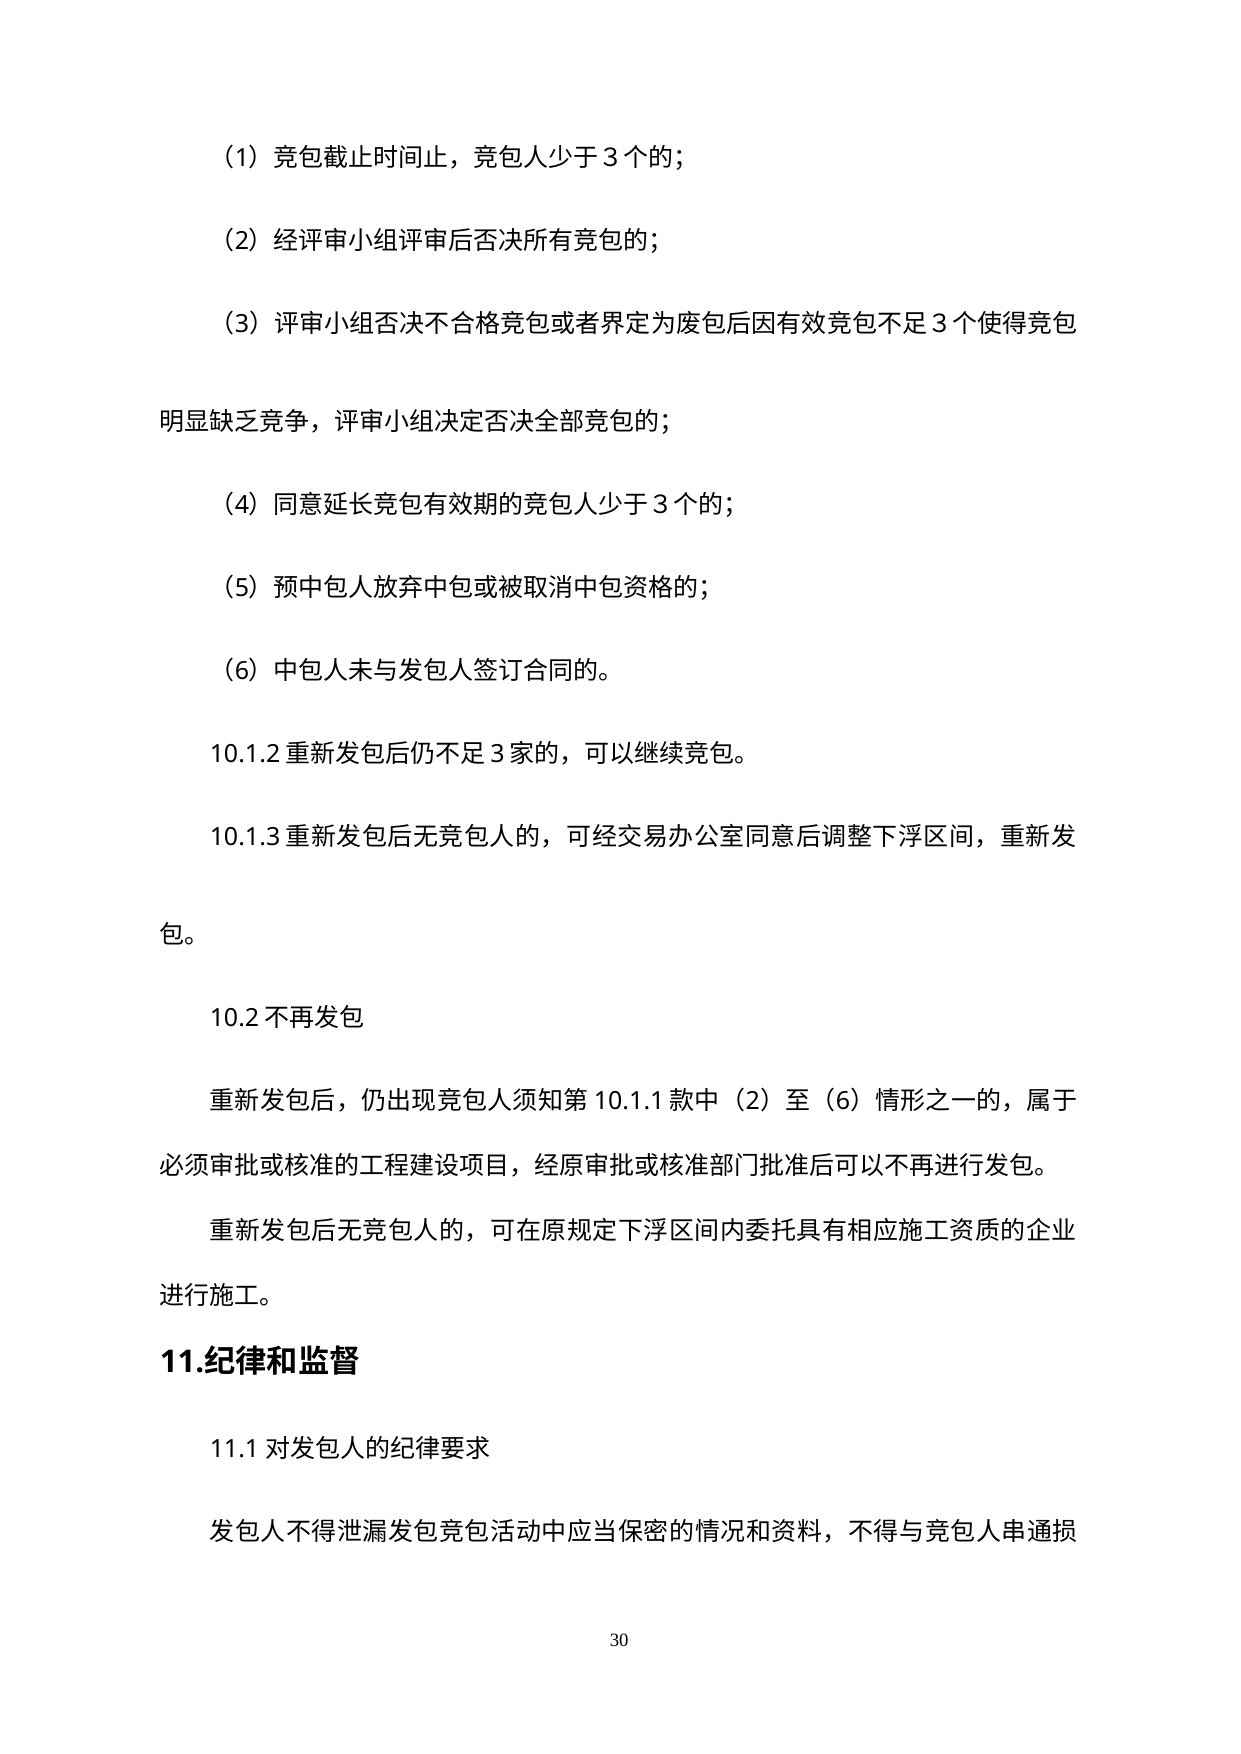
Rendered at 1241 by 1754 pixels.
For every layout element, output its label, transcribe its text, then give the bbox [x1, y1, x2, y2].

text （5）预中包人放弃中包或被取消中包资格的； [159, 553, 1078, 618]
text 10.1.3重新发包后无竞包人的，可经交易办公室同意后调整下浮区间，重新发包。 [159, 802, 1078, 965]
text （3）评审小组否决不合格竞包或者界定为废包后因有效竞包不足３个使得竞包明显缺乏竞争，评审小组决定否决全部竞包的； [159, 289, 1078, 452]
text （2）经评审小组评审后否决所有竞包的； [159, 206, 1078, 271]
text （1）竞包截止时间止，竞包人少于３个的； [159, 123, 1078, 188]
text （6）中包人未与发包人签订合同的。 [159, 636, 1078, 701]
text 11.纪律和监督 [159, 1326, 1078, 1391]
text 10.2不再发包 [159, 983, 1078, 1048]
text （4）同意延长竞包有效期的竞包人少于３个的； [159, 470, 1078, 535]
text 重新发包后无竞包人的，可在原规定下浮区间内委托具有相应施工资质的企业进行施工。 [159, 1196, 1078, 1326]
text 重新发包后，仍出现竞包人须知第10.1.1款中（2）至（6）情形之一的，属于必须审批或核准的工程建设项目，经原审批或核准部门批准后可以不再进行发包。 [159, 1066, 1078, 1196]
text 10.1.2重新发包后仍不足3家的，可以继续竞包。 [159, 719, 1078, 784]
text 11.1 对发包人的纪律要求 [159, 1414, 1078, 1479]
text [159, 1497, 1078, 1562]
